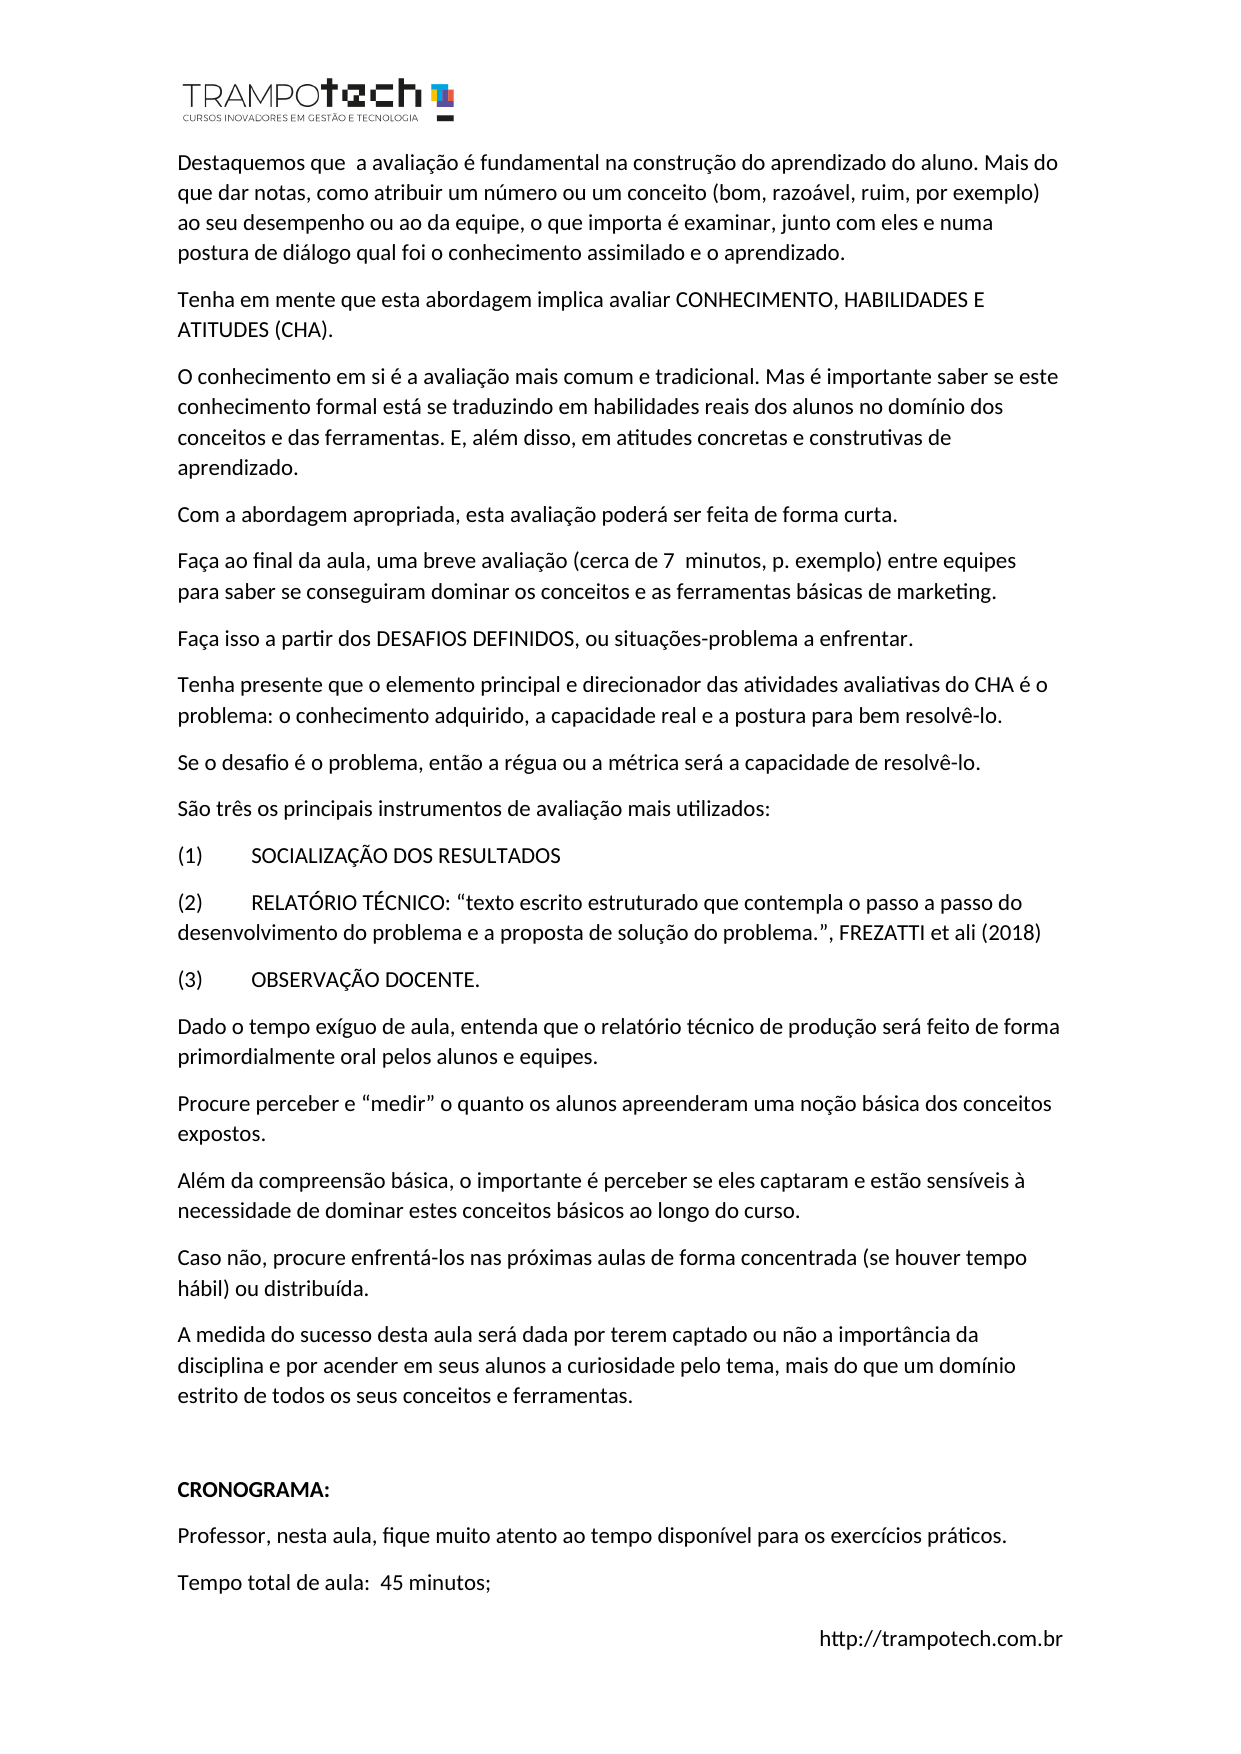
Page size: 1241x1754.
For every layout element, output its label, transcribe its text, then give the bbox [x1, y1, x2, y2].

text (1) SOCIALIZAÇÃO DOS RESULTADOS [177, 841, 1063, 869]
text Além da compreensão básica, o importante é perceber se eles captaram e estão sensíveis à necessidade de dominar estes conceitos básicos ao longo do curso. [177, 1166, 1063, 1224]
text Caso não, procure enfrentá-los nas próximas aulas de forma concentrada (se houver tempo hábil) ou distribuída. [177, 1243, 1063, 1302]
text A medida do sucesso desta aula será dada por terem captado ou não a importância da disciplina e por acender em seus alunos a curiosidade pelo tema, mais do que um domínio estrito de todos os seus conceitos e ferramentas. [177, 1321, 1063, 1409]
text Dado o tempo exíguo de aula, entenda que o relatório técnico de produção será feito de forma primordialmente oral pelos alunos e equipes. [177, 1012, 1063, 1070]
text (3) OBSERVAÇÃO DOCENTE. [177, 965, 1063, 993]
text Tenha em mente que esta abordagem implica avaliar CONHECIMENTO, HABILIDADES E ATITUDES (CHA). [177, 285, 1063, 343]
text Faça ao final da aula, uma breve avaliação (cerca de 7 minutos, p. exemplo) entre equipes para saber se conseguiram dominar os conceitos e as ferramentas básicas de marketing. [177, 547, 1063, 605]
text Professor, nesta aula, fique muito atento ao tempo disponível para os exercícios práticos. [177, 1522, 1063, 1549]
text Com a abordagem apropriada, esta avaliação poderá ser feita de forma curta. [177, 500, 1063, 528]
text Tempo total de aula: 45 minutos; [177, 1568, 1063, 1596]
text (2) RELATÓRIO TÉCNICO: “texto escrito estruturado que contempla o passo a passo do desenvolvimento do problema e a proposta de solução do problema.”, FREZATTI et ali (2018) [177, 888, 1063, 946]
text Procure perceber e “medir” o quanto os alunos apreenderam uma noção básica dos conceitos expostos. [177, 1089, 1063, 1147]
text CRONOGRAMA: [177, 1475, 1063, 1503]
text Se o desafio é o problema, então a régua ou a métrica será a capacidade de resolvê-lo. [177, 748, 1063, 776]
text Tenha presente que o elemento principal e direcionador das atividades avaliativas do CHA é o problema: o conhecimento adquirido, a capacidade real e a postura para bem resolvê-lo. [177, 671, 1063, 729]
text Destaquemos que a avaliação é fundamental na construção do aprendizado do aluno. Mais do que dar notas, como atribuir um número ou um conceito (bom, razoável, ruim, por exemplo) ao seu desempenho ou ao da equipe, o que importa é examinar, junto com eles e numa postura de diálogo qual foi o conhecimento assimilado e o aprendizado. [177, 148, 1063, 266]
text O conhecimento em si é a avaliação mais comum e tradicional. Mas é importante saber se este conhecimento formal está se traduzindo em habilidades reais dos alunos no domínio dos conceitos e das ferramentas. E, além disso, em atitudes concretas e construtivas de aprendizado. [177, 362, 1063, 481]
text Faça isso a partir dos DESAFIOS DEFINIDOS, ou situações-problema a enfrentar. [177, 624, 1063, 652]
picture [177, 73, 460, 128]
text São três os principais instrumentos de avaliação mais utilizados: [177, 794, 1063, 822]
